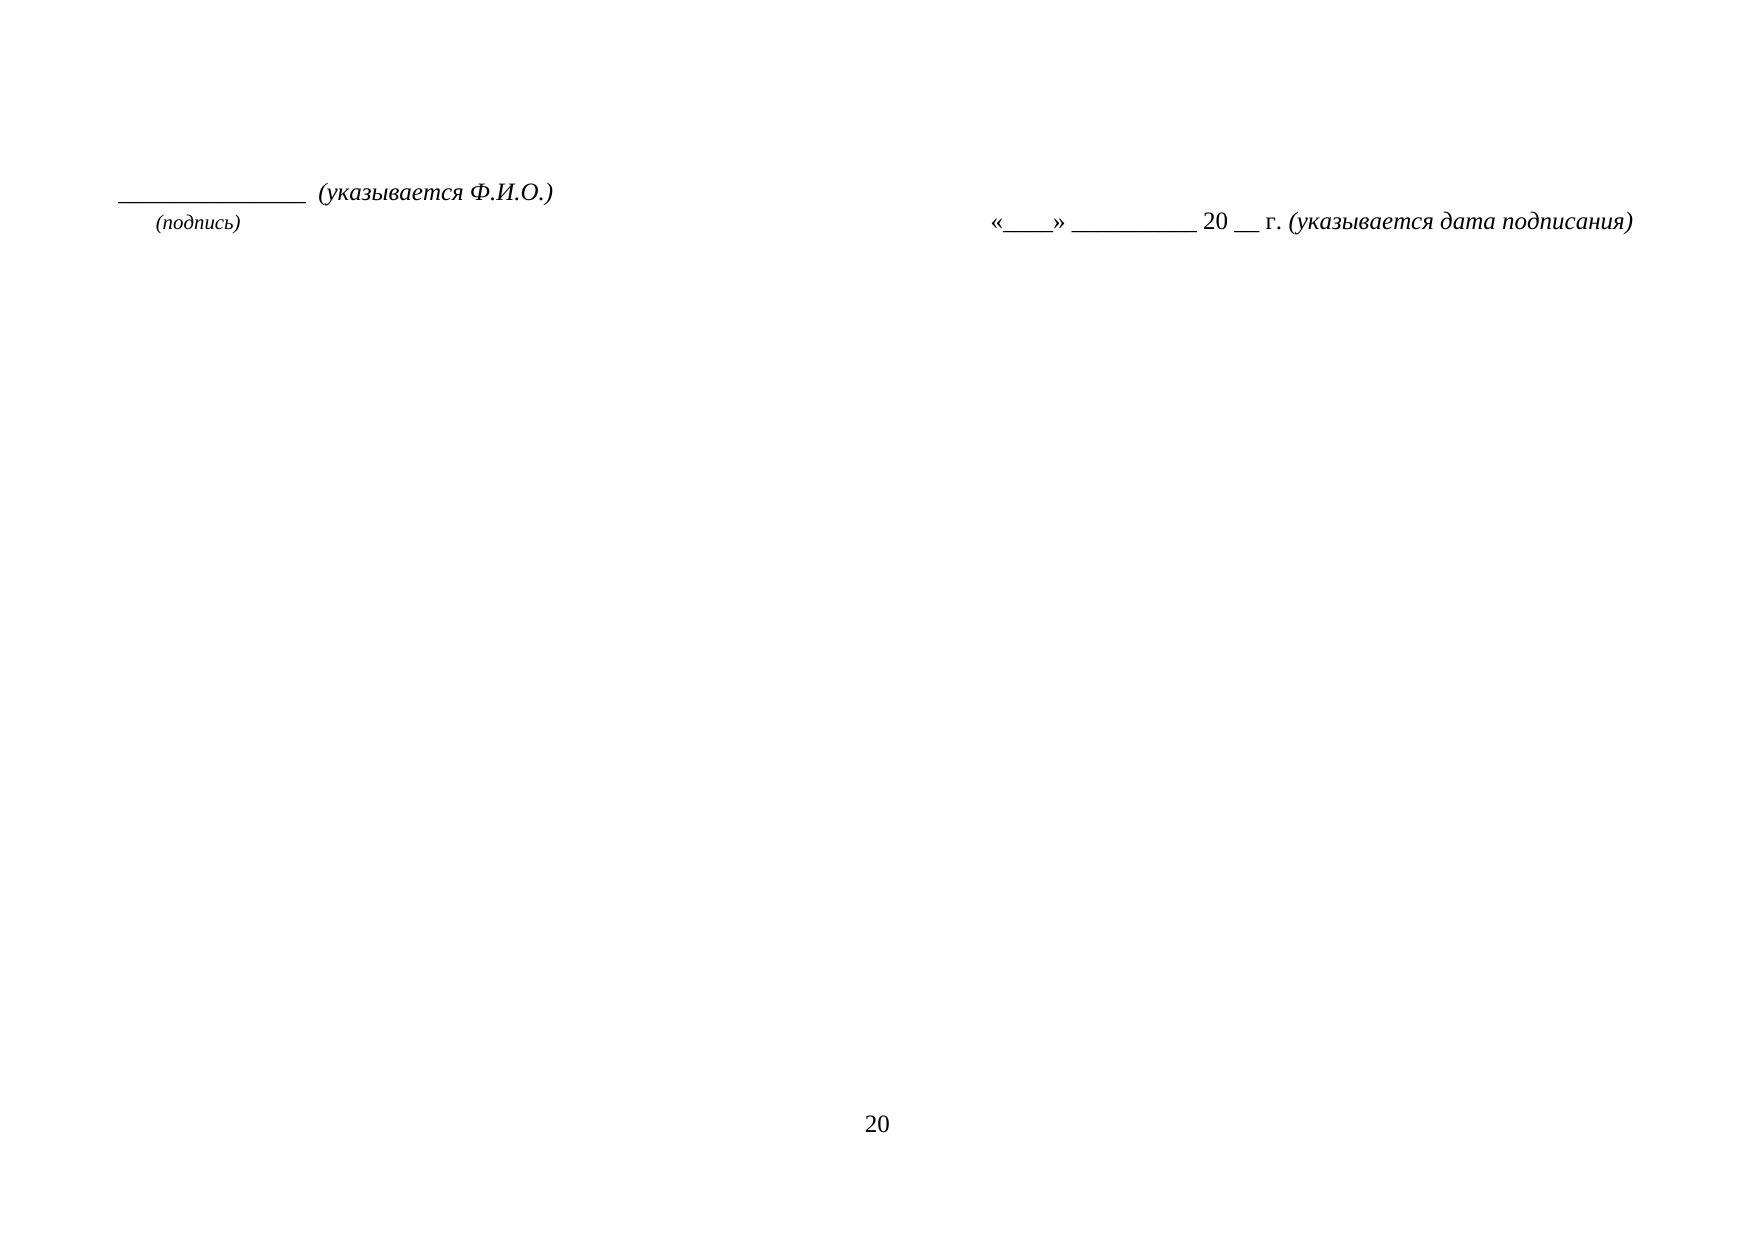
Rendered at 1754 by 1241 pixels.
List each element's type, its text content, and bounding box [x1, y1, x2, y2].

text _______________ (указывается Ф.И.О.) [118, 177, 1636, 206]
text (подпись) «____» __________ 20 __ г. (указывается дата подписания) [118, 206, 1636, 235]
